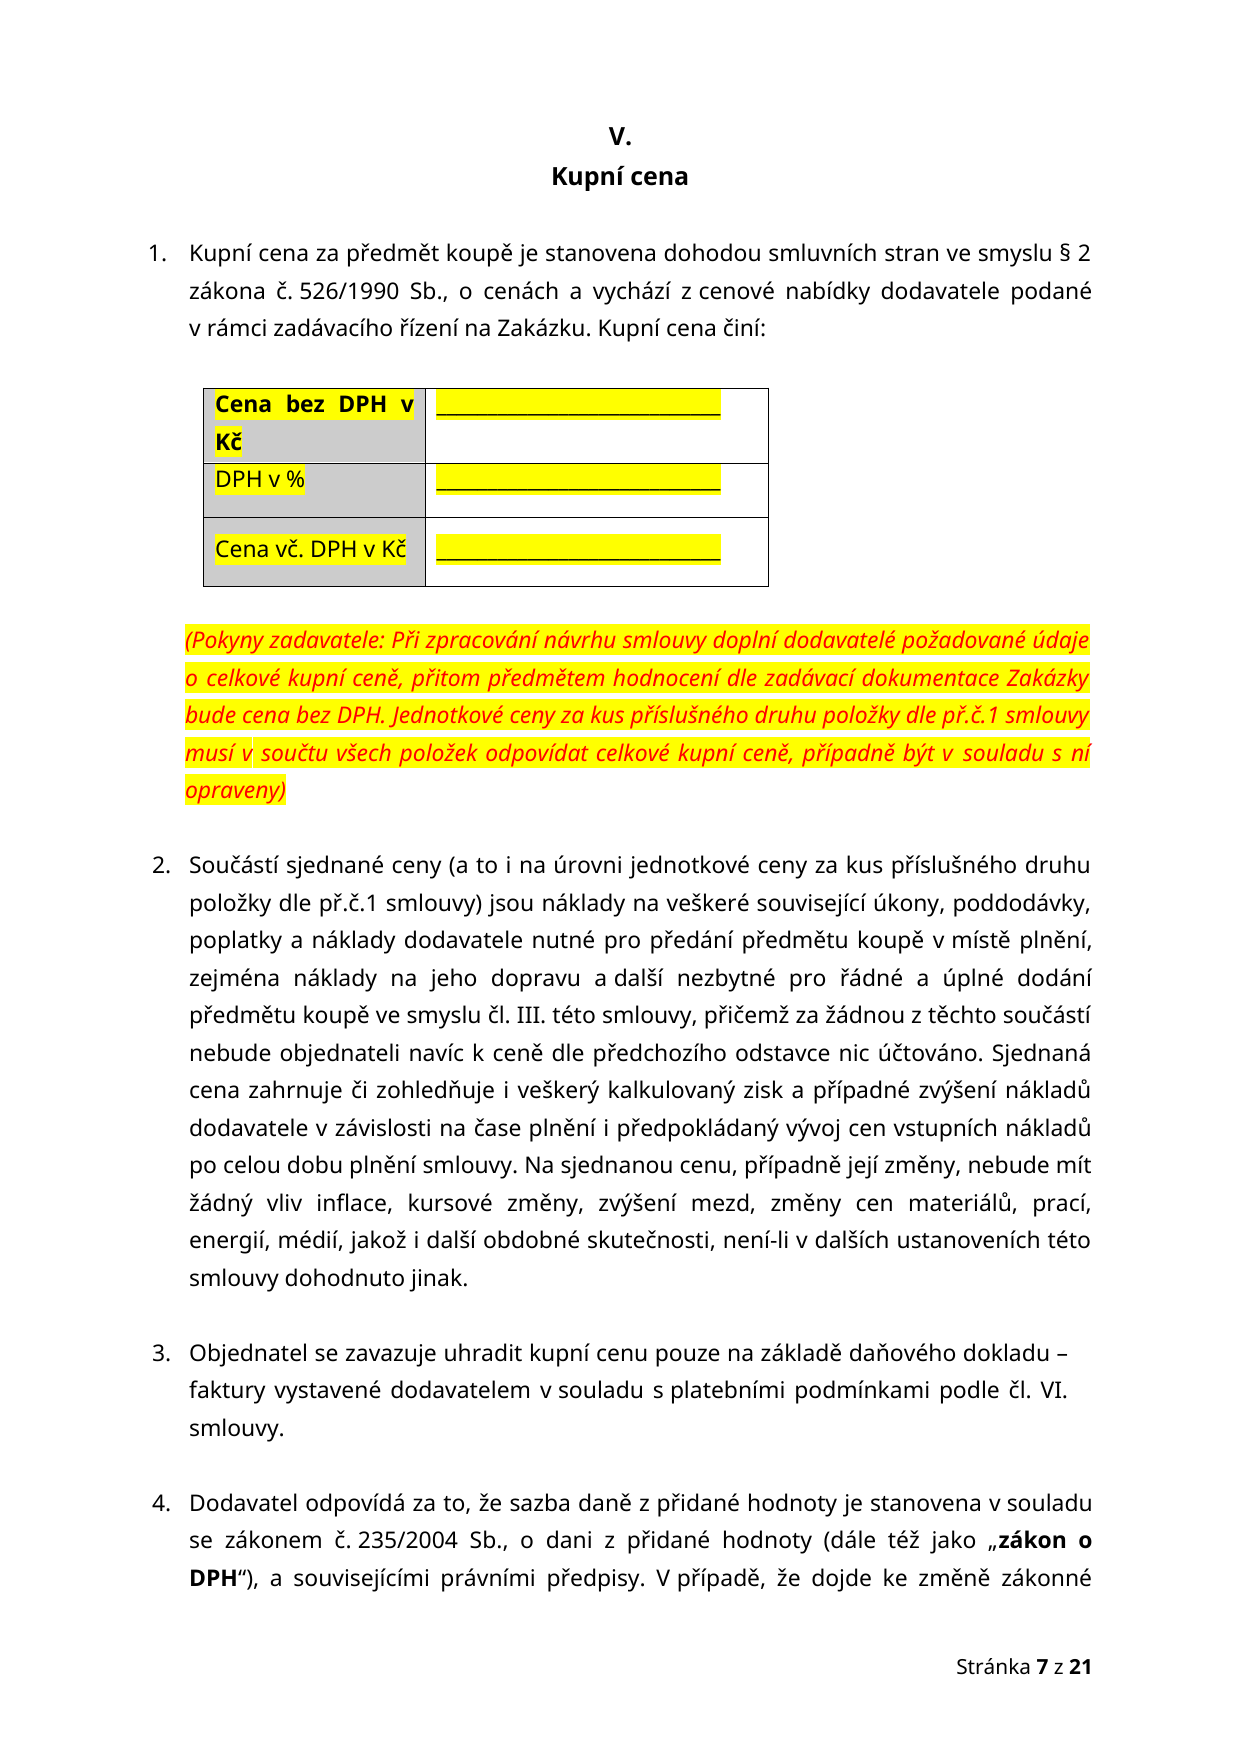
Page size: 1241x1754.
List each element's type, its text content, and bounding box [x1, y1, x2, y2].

table_cell ____________________________ [426, 518, 768, 586]
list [152, 1487, 1093, 1593]
table_cell DPH v % [204, 464, 425, 517]
text V. [148, 118, 1093, 152]
text (Pokyny zadavatele: Při zpracování návrhu smlouvy doplní dodavatelé požadované údaje o celkové kupní ceně, přitom předmětem hodnocení dle zadávací dokumentace Zakázky bude cena bez DPH. Jednotkové ceny za kus příslušného druhu položky dle př.č.1 smlouvy musí v součtu všech položek odpovídat celkové kupní ceně, případně být v souladu s ní opraveny) [185, 624, 1093, 805]
table_header Cena bez DPH v Kč [204, 389, 425, 462]
table_cell Cena vč. DPH v Kč [204, 518, 425, 586]
table_cell ____________________________ [426, 464, 768, 517]
list Součástí sjednané ceny (a to i na úrovni jednotkové ceny za kus příslušného druhu položky dle př.č.1 smlouvy) jsou náklady na veškeré související úkony, poddodávky, poplatky a náklady dodavatele nutné pro předání předmětu koupě v místě plnění, zejména náklady na jeho dopravu a další nezbytné pro řádné a úplné dodání předmětu koupě ve smyslu čl. III. této smlouvy, přičemž za žádnou z těchto součástí nebude objednateli navíc k ceně dle předchozího odstavce nic účtováno. Sjednaná cena zahrnuje či zohledňuje i veškerý kalkulovaný zisk a případné zvýšení nákladů dodavatele v závislosti na čase plnění i předpokládaný vývoj cen vstupních nákladů po celou dobu plnění smlouvy. Na sjednanou cenu, případně její změny, nebude mít žádný vliv inflace, kursové změny, zvýšení mezd, změny cen materiálů, prací, energií, médií, jakož i další obdobné skutečnosti, není-li v dalších ustanoveních této smlouvy dohodnuto jinak. [152, 849, 1093, 1293]
list Objednatel se zavazuje uhradit kupní cenu pouze na základě daňového dokladu – faktury vystavené dodavatelem v souladu s platebními podmínkami podle čl. VI. smlouvy. [152, 1337, 1069, 1443]
text Kupní cena [148, 159, 1093, 193]
list Kupní cena za předmět koupě je stanovena dohodou smluvních stran ve smyslu § 2 zákona č. 526/1990 Sb., o cenách a vychází z cenové nabídky dodavatele podané v rámci zadávacího řízení na Zakázku. Kupní cena činí: [148, 237, 1093, 344]
table_header ____________________________ [426, 389, 768, 462]
